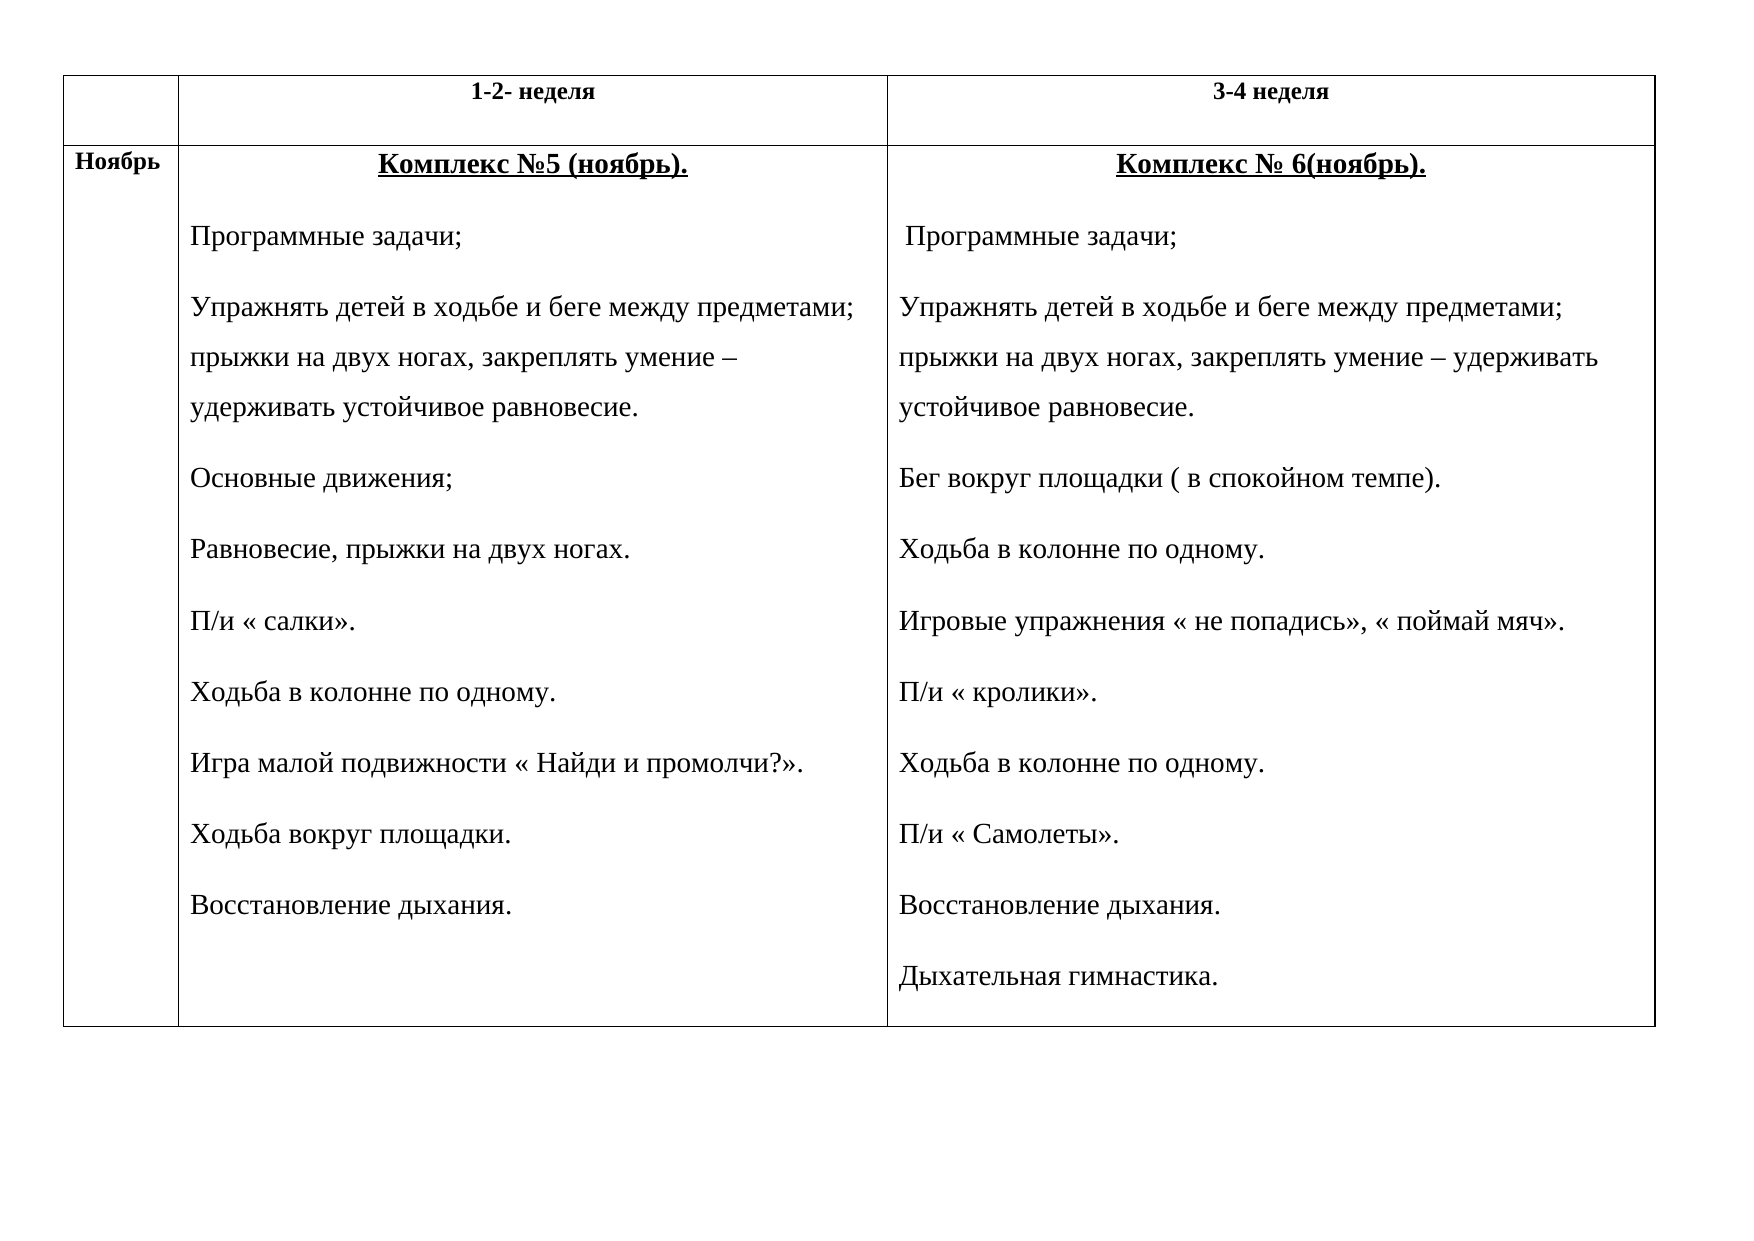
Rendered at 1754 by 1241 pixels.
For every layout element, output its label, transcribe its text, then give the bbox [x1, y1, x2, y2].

table_header 3-4 неделя [888, 76, 1654, 145]
table_header [64, 76, 178, 145]
table_header 1-2- неделя [179, 76, 887, 145]
table_cell Комплекс № 6(ноябрь). Программные задачи; Упражнять детей в ходьбе и беге между предметами; прыжки на двух ногах, закреплять умение – удерживать устойчивое равновесие. Бег вокруг площадки ( в спокойном темпе). Ходьба в колонне по одному. Игровые упражнения « не попадись», « поймай мяч». П/и « кролики». Ходьба в колонне по одному. П/и « Самолеты». Восстановление дыхания. Дыхательная гимнастика. [888, 146, 1654, 1026]
table_cell Комплекс №5 (ноябрь). Программные задачи; Упражнять детей в ходьбе и беге между предметами; прыжки на двух ногах, закреплять умение – удерживать устойчивое равновесие. Основные движения; Равновесие, прыжки на двух ногах. П/и « салки». Ходьба в колонне по одному. Игра малой подвижности « Найди и промолчи?». Ходьба вокруг площадки. Восстановление дыхания. [179, 146, 887, 1026]
table_cell Ноябрь [64, 146, 178, 1026]
